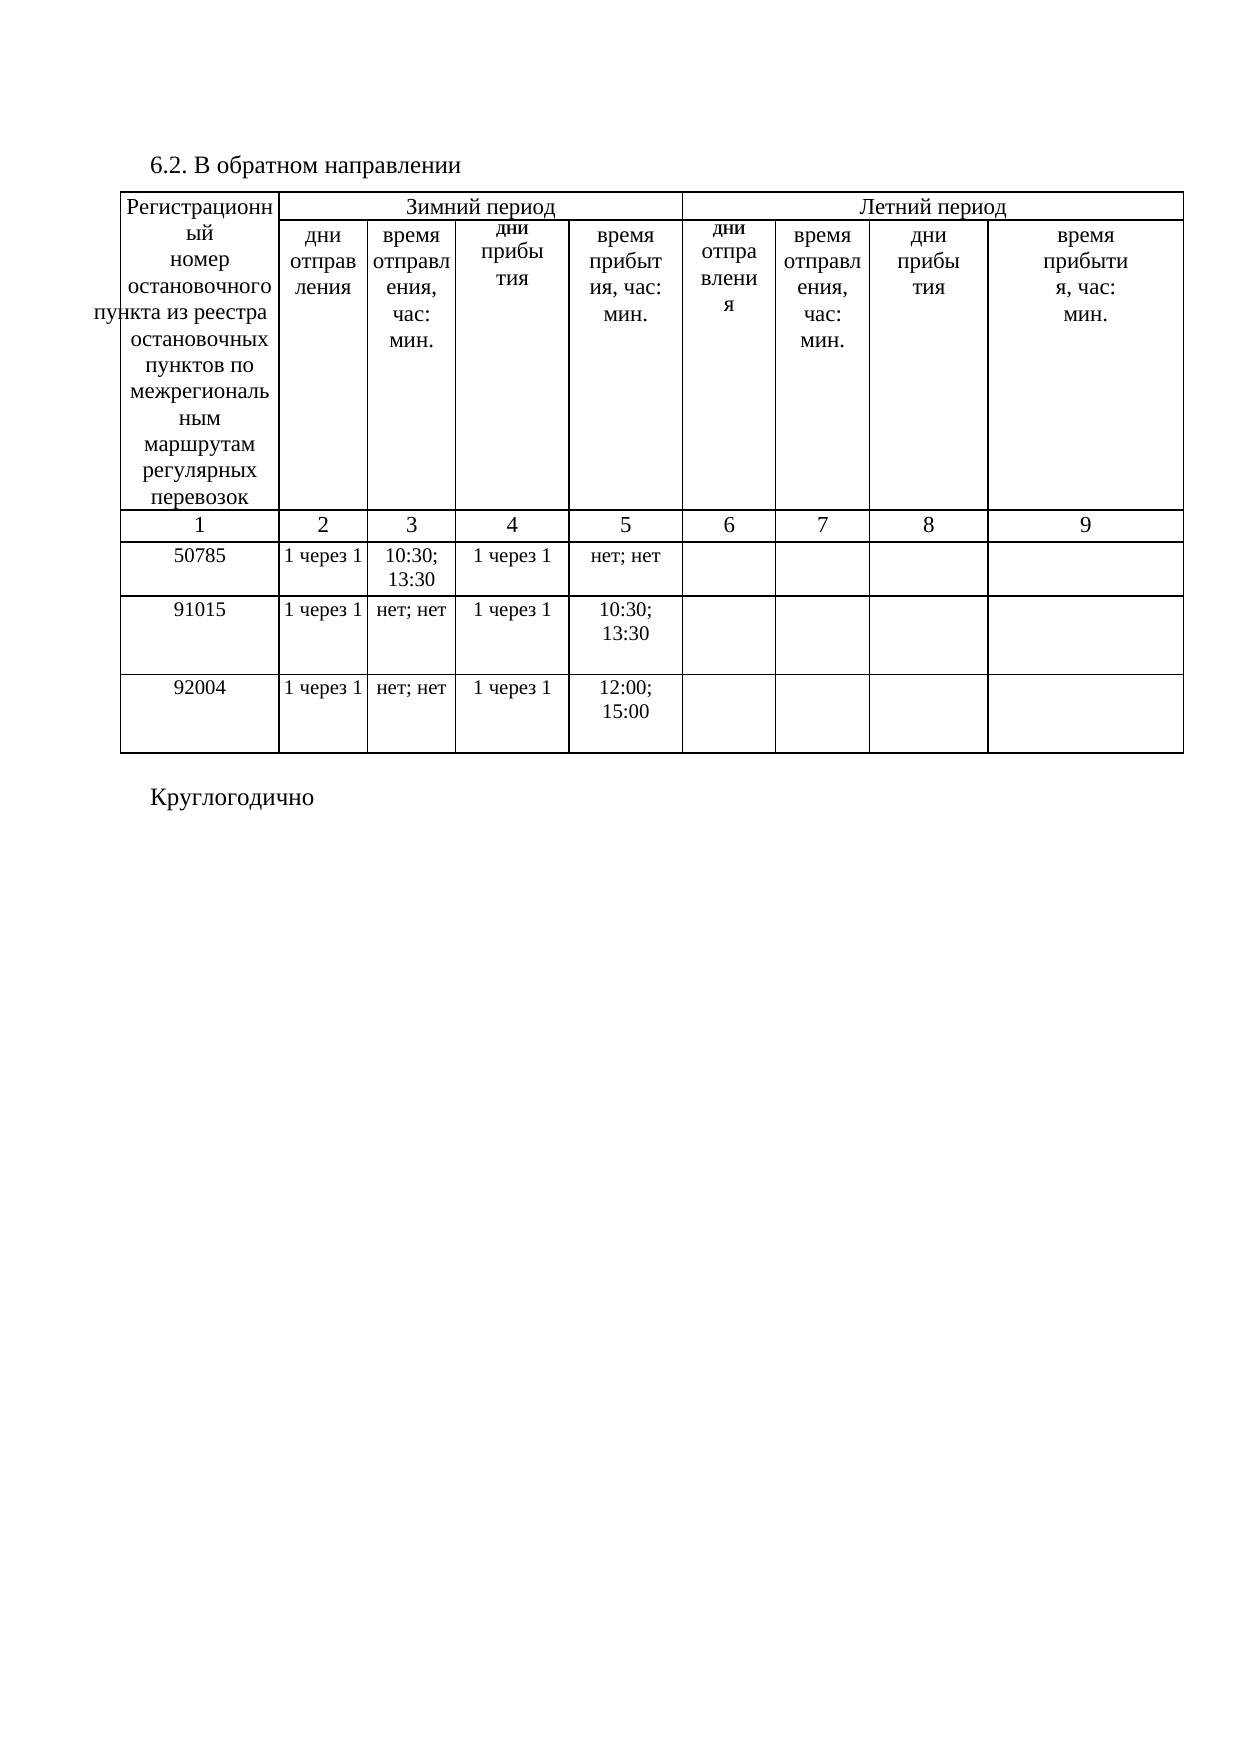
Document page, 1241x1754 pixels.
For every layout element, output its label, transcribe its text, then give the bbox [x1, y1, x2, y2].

table_cell время отправл ения, час: мин. [368, 221, 455, 509]
table_cell время прибыти я, час: мин. [989, 221, 1183, 509]
table_cell [989, 543, 1183, 595]
table_cell 1 через 1 [280, 543, 367, 595]
table_cell нет; нет [368, 597, 455, 674]
table_cell 8 [870, 511, 987, 541]
table_cell [776, 675, 869, 752]
text Круглогодично [150, 782, 1090, 811]
table_cell время прибыт ия, час: мин. [570, 221, 682, 509]
table_cell [776, 597, 869, 674]
text 6.2. В обратном направлении [150, 150, 1090, 179]
table_cell ДНИ прибы тия [456, 221, 568, 509]
table_cell [989, 675, 1183, 752]
table_cell 91015 [121, 597, 278, 674]
table_cell 9 [989, 511, 1183, 541]
table_cell 1 через 1 [456, 543, 568, 595]
table_cell 1 через 1 [280, 675, 367, 752]
table_header Летний период [683, 193, 1183, 219]
table_cell 50785 [121, 543, 278, 595]
table_cell 6 [683, 511, 775, 541]
table_cell [683, 675, 775, 752]
table_cell [683, 597, 775, 674]
table_cell 2 [280, 511, 367, 541]
table_cell 12:00; 15:00 [570, 675, 682, 752]
table_cell [870, 597, 987, 674]
table_cell 10:30; 13:30 [368, 543, 455, 595]
table_cell 7 [776, 511, 869, 541]
table_header Регистрационный номер остановочного пункта из реестра остановочных пунктов по межрегиональным маршрутам регулярных перевозок [121, 193, 278, 509]
table_cell 1 через 1 [456, 597, 568, 674]
table_cell [870, 543, 987, 595]
table_cell дни прибы тия [870, 221, 987, 509]
table_cell 92004 [121, 675, 278, 752]
table_cell 4 [456, 511, 568, 541]
table_cell дни отправ ления [280, 221, 367, 509]
table_cell время отправл ения, час: мин. [776, 221, 869, 509]
table_header Зимний период [280, 193, 682, 219]
table_cell нет; нет [368, 675, 455, 752]
table_cell [776, 543, 869, 595]
table_cell ДНИ отпра влени я [683, 221, 775, 509]
table_cell 1 через 1 [280, 597, 367, 674]
table_cell 1 через 1 [456, 675, 568, 752]
table_cell 10:30; 13:30 [570, 597, 682, 674]
table_cell [683, 543, 775, 595]
table_cell 3 [368, 511, 455, 541]
table_cell нет; нет [570, 543, 682, 595]
table_cell [870, 675, 987, 752]
table_cell 5 [570, 511, 682, 541]
table_cell 1 [121, 511, 278, 541]
table_cell [989, 597, 1183, 674]
